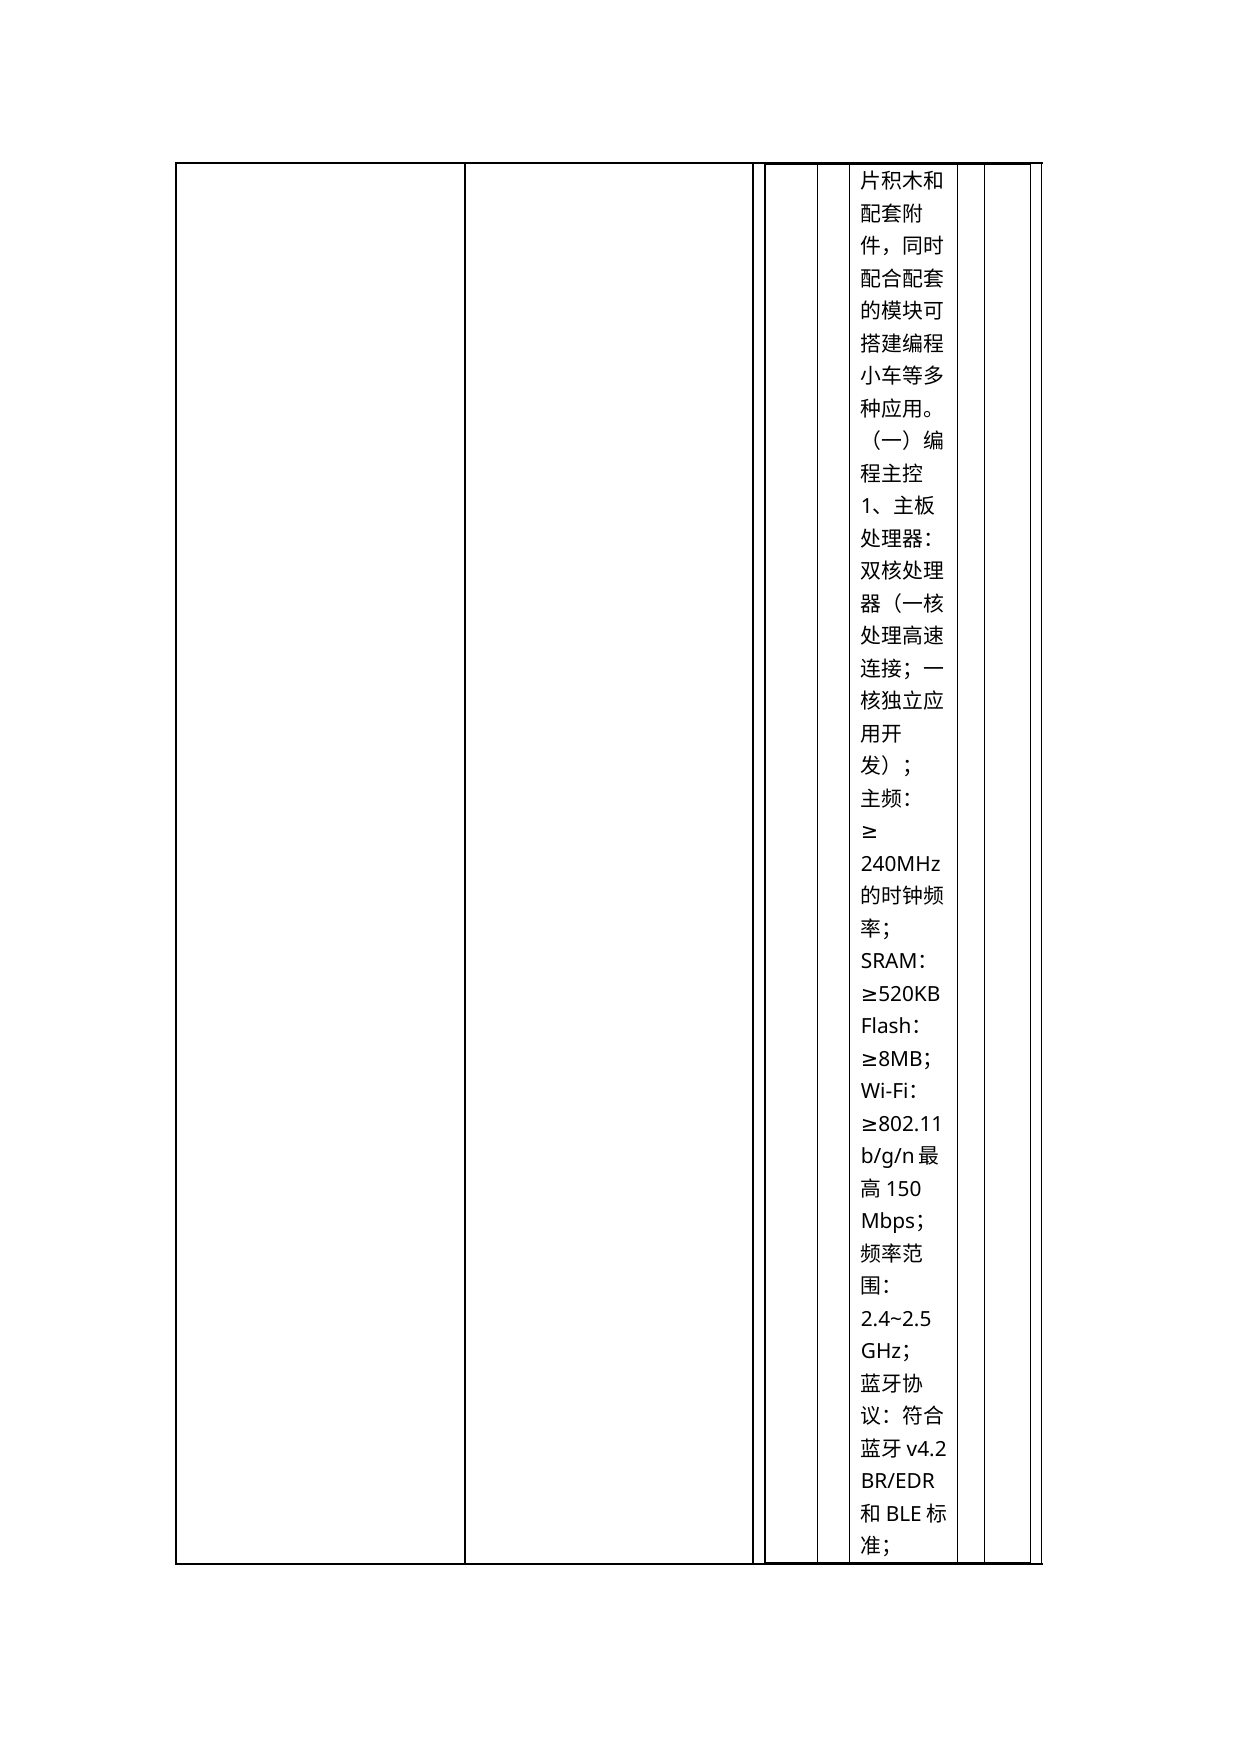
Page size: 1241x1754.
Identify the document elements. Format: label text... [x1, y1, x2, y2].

table_cell [850, 165, 957, 1562]
table_cell [958, 165, 984, 1562]
table_cell [466, 164, 752, 1563]
table_cell [985, 165, 1030, 1562]
table_cell [818, 165, 849, 1562]
table_cell [1031, 164, 1041, 1563]
table_cell [766, 165, 817, 1562]
table_cell 1 [177, 164, 464, 1563]
table_cell [754, 164, 764, 1563]
